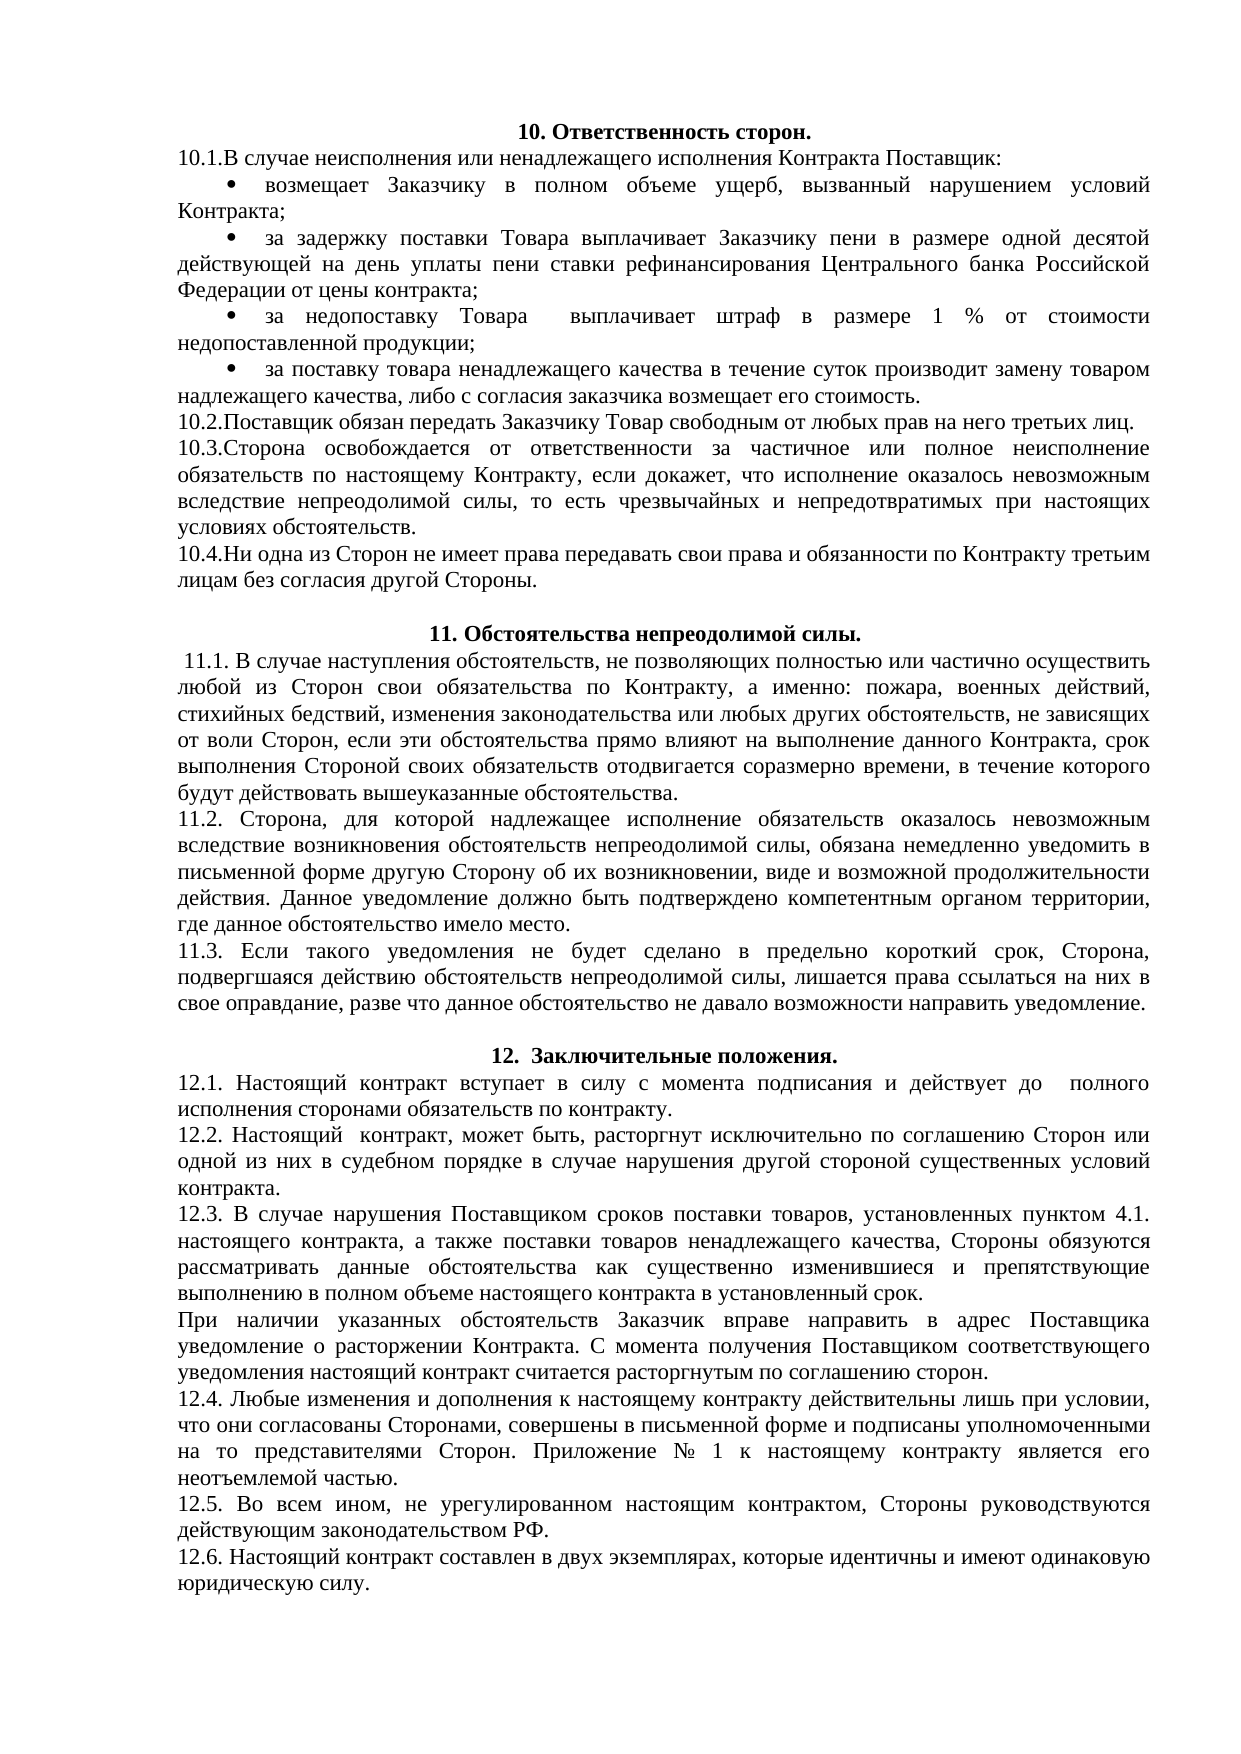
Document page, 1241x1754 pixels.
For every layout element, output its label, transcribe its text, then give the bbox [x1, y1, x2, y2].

text 11.2. Сторона, для которой надлежащее исполнение обязательств оказалось невозможным вследствие возникновения обстоятельств непреодолимой силы, обязана немедленно уведомить в письменной форме другую Сторону об их возникновении, виде и возможной продолжительности действия. Данное уведомление должно быть подтверждено компетентным органом территории, где данное обстоятельство имело место. [177, 805, 1152, 937]
text 12.1. Настоящий контракт вступает в силу с момента подписания и действует до полного исполнения сторонами обязательств по контракту. [177, 1068, 1149, 1121]
text При наличии указанных обстоятельств Заказчик вправе направить в адрес Поставщика уведомление о расторжении Контракта. С момента получения Поставщиком соответствующего уведомления настоящий контракт считается расторгнутым по соглашению сторон. [177, 1306, 1152, 1385]
text 12.3. В случае нарушения Поставщиком сроков поставки товаров, установленных пунктом 4.1. настоящего контракта, а также поставки товаров ненадлежащего качества, Стороны обязуются рассматривать данные обстоятельства как существенно изменившиеся и препятствующие выполнению в полном объеме настоящего контракта в установленный срок. [177, 1200, 1152, 1306]
text 10. Ответственность сторон. [177, 118, 1152, 144]
text 10.2.Поставщик обязан передать Заказчику Товар свободным от любых прав на него третьих лиц. [177, 408, 1152, 434]
text 12. Заключительные положения. [177, 1042, 1152, 1068]
text 12.6. Настоящий контракт составлен в двух экземплярах, которые идентичны и имеют одинаковую юридическую силу. [177, 1543, 1152, 1596]
text 11.3. Если такого уведомления не будет сделано в предельно короткий срок, Сторона, подвергшаяся действию обстоятельств непреодолимой силы, лишается права ссылаться на них в свое оправдание, разве что данное обстоятельство не давало возможности направить уведомление. [177, 937, 1152, 1016]
list за задержку поставки Товара выплачивает Заказчику пени в размере одной десятой действующей на день уплаты пени ставки рефинансирования Центрального банка Российской Федерации от цены контракта; [177, 223, 1152, 303]
text 11. Обстоятельства непреодолимой силы. [177, 621, 1152, 647]
list за недопоставку Товара выплачивает штраф в размере 1 % от стоимости недопоставленной продукции; [177, 303, 1152, 355]
list возмещает Заказчику в полном объеме ущерб, вызванный нарушением условий Контракта; [177, 171, 1152, 223]
text 12.4. Любые изменения и дополнения к настоящему контракту действительны лишь при условии, что они согласованы Сторонами, совершены в письменной форме и подписаны уполномоченными на то представителями Сторон. Приложение № 1 к настоящему контракту является его неотъемлемой частью. [177, 1385, 1152, 1490]
text 10.3.Сторона освобождается от ответственности за частичное или полное неисполнение обязательств по настоящему Контракту, если докажет, что исполнение оказалось невозможным вследствие непреодолимой силы, то есть чрезвычайных и непредотвратимых при настоящих условиях обстоятельств. [177, 434, 1152, 540]
text 10.4.Ни одна из Сторон не имеет права передавать свои права и обязанности по Контракту третьим лицам без согласия другой Стороны. [177, 540, 1152, 592]
list за поставку товара ненадлежащего качества в течение суток производит замену товаром надлежащего качества, либо с согласия заказчика возмещает его стоимость. [177, 355, 1152, 408]
text 12.5. Во всем ином, не урегулированном настоящим контрактом, Стороны руководствуются действующим законодательством РФ. [177, 1490, 1152, 1543]
text 10.1.В случае неисполнения или ненадлежащего исполнения Контракта Поставщик: [177, 144, 1152, 171]
text 11.1. В случае наступления обстоятельств, не позволяющих полностью или частично осуществить любой из Сторон свои обязательства по Контракту, а именно: пожара, военных действий, стихийных бедствий, изменения законодательства или любых других обстоятельств, не зависящих от воли Сторон, если эти обстоятельства прямо влияют на выполнение данного Контракта, срок выполнения Стороной своих обязательств отодвигается соразмерно времени, в течение которого будут действовать вышеуказанные обстоятельства. [177, 647, 1152, 805]
text 12.2. Настоящий контракт, может быть, расторгнут исключительно по соглашению Сторон или одной из них в судебном порядке в случае нарушения другой стороной существенных условий контракта. [177, 1121, 1152, 1200]
